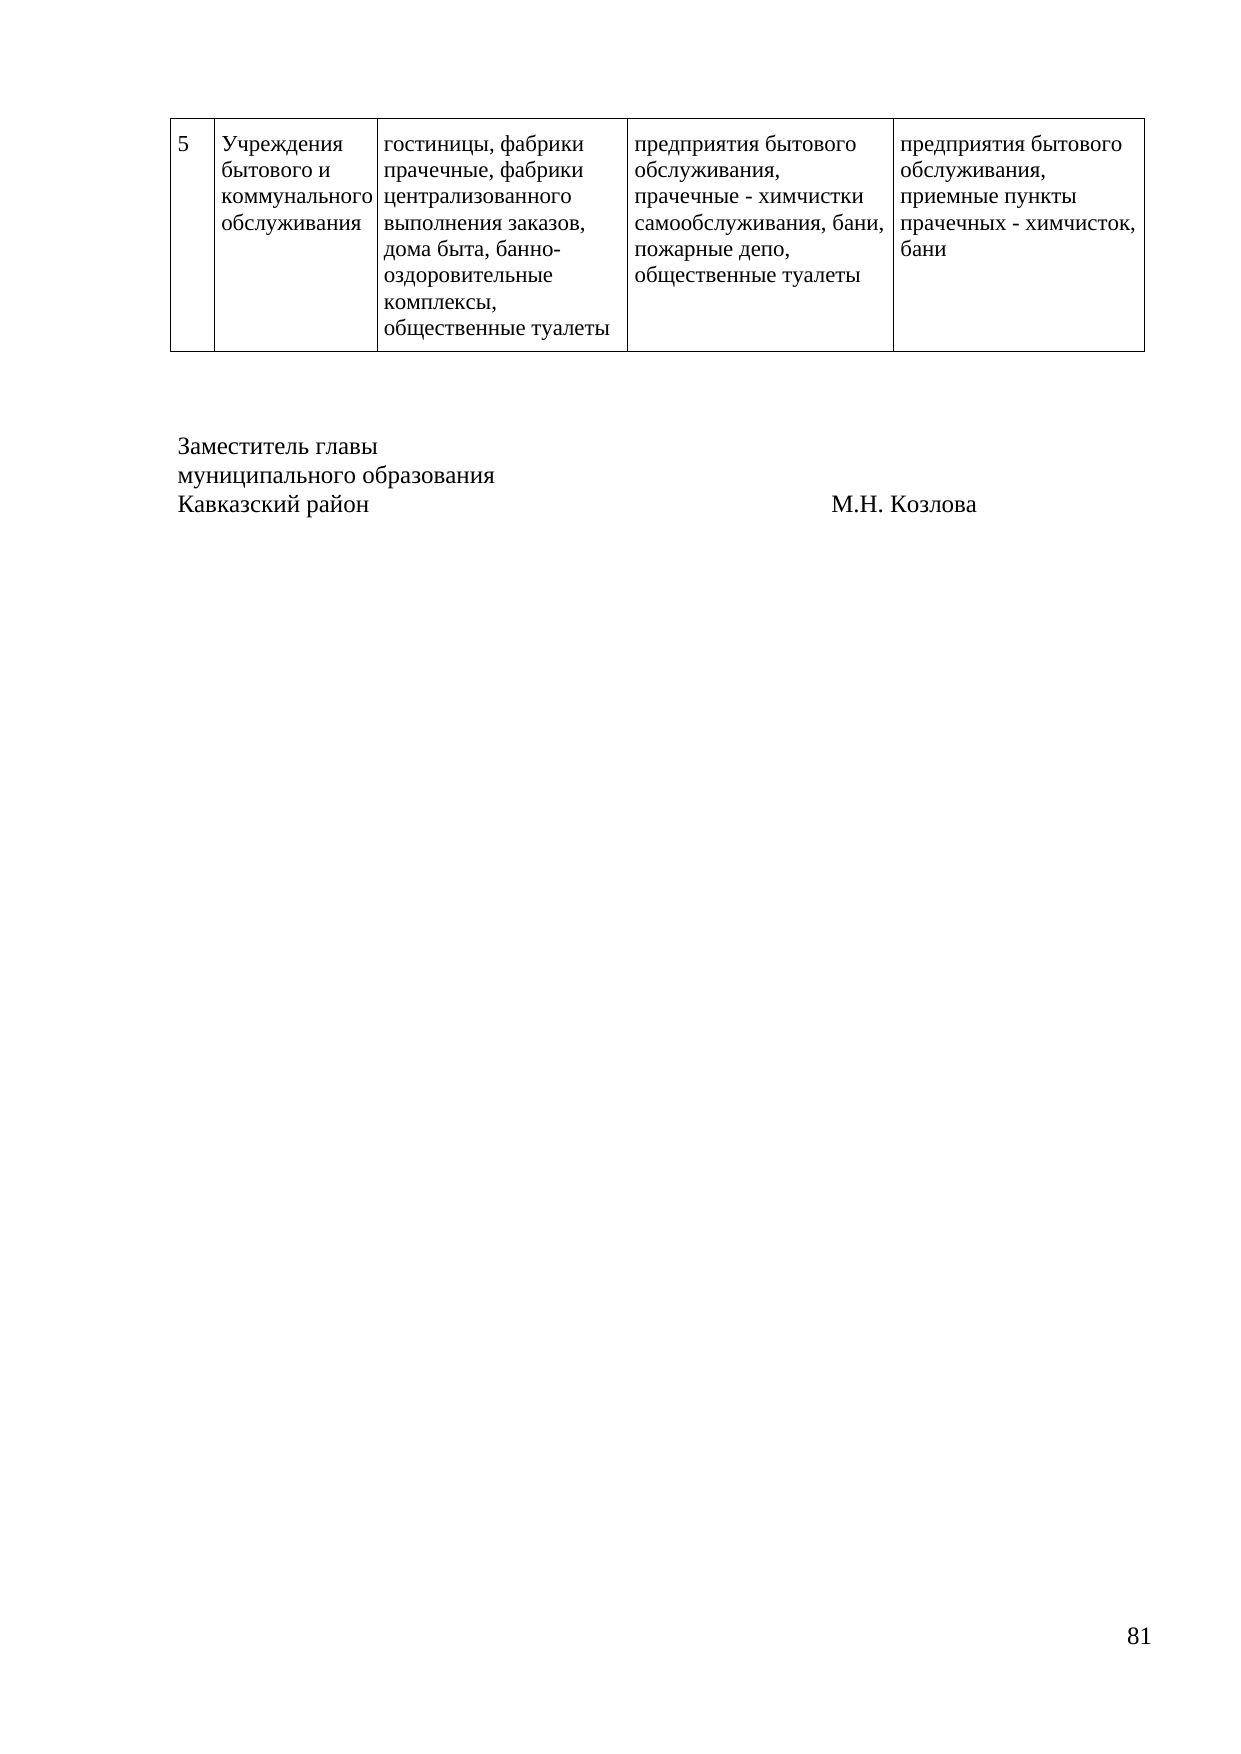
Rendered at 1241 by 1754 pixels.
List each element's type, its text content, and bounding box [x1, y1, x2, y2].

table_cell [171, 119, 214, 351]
text муниципального образования [177, 460, 1152, 489]
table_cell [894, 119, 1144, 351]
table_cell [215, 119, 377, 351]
text Кавказский район М.Н. Козлова [177, 489, 1152, 518]
text Заместитель главы [177, 431, 1152, 460]
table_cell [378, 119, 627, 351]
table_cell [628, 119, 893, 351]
